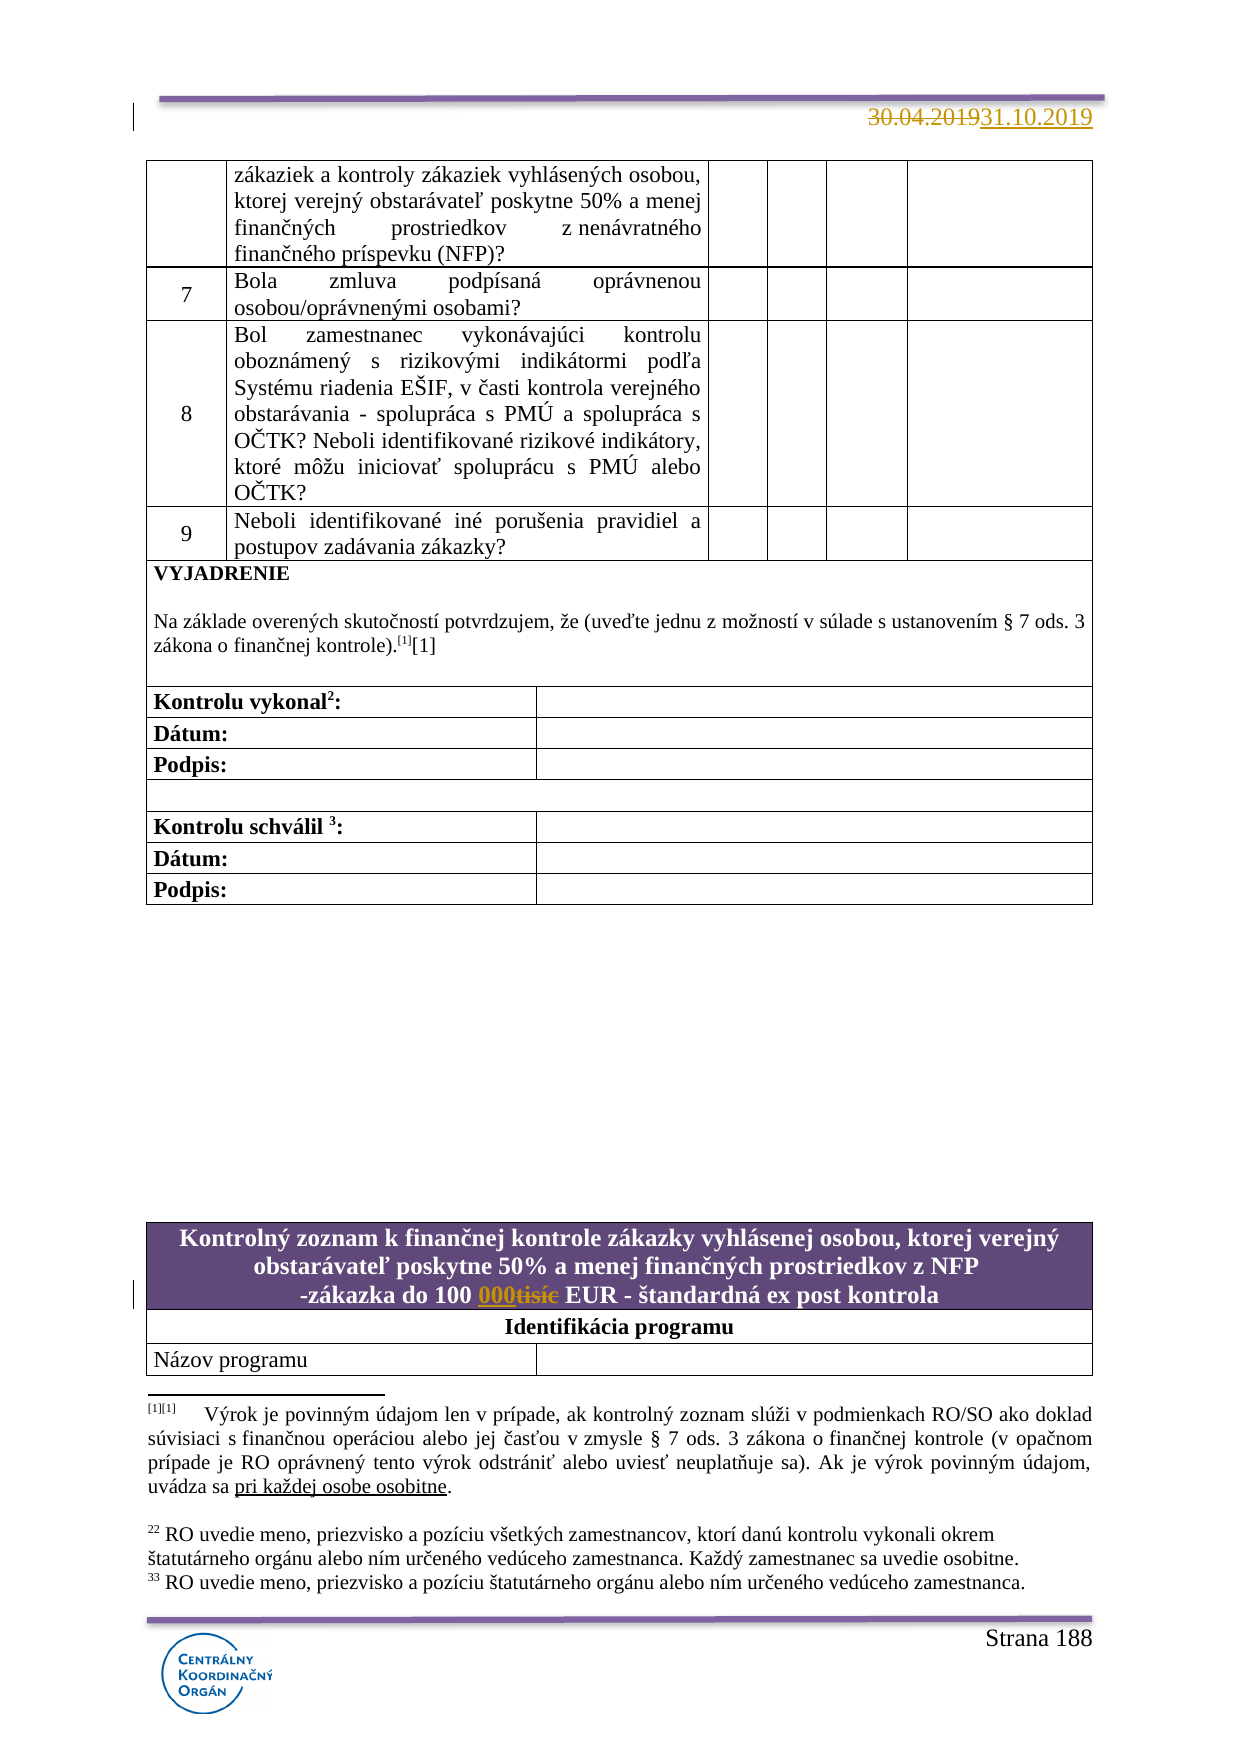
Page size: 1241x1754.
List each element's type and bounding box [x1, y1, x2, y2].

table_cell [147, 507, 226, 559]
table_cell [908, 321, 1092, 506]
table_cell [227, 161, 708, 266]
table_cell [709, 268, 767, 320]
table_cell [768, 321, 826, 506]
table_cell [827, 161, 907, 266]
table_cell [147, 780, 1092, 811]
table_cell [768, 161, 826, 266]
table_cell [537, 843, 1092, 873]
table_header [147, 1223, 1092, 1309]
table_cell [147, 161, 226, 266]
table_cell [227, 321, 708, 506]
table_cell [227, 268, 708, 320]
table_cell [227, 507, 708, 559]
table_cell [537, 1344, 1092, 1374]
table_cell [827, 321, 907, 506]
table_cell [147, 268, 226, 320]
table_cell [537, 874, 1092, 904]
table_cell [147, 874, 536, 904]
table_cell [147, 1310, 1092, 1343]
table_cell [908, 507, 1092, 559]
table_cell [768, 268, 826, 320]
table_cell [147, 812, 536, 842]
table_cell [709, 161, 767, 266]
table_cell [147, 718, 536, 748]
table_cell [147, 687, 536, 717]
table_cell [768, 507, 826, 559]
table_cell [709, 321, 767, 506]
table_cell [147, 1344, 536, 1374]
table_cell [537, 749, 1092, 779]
picture [159, 1631, 272, 1713]
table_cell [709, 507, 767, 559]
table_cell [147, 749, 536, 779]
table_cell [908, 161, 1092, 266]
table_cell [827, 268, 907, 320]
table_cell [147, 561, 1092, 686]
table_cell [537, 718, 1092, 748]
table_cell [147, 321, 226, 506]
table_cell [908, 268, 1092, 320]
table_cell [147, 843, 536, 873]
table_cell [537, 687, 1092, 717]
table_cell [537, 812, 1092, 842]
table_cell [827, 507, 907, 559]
